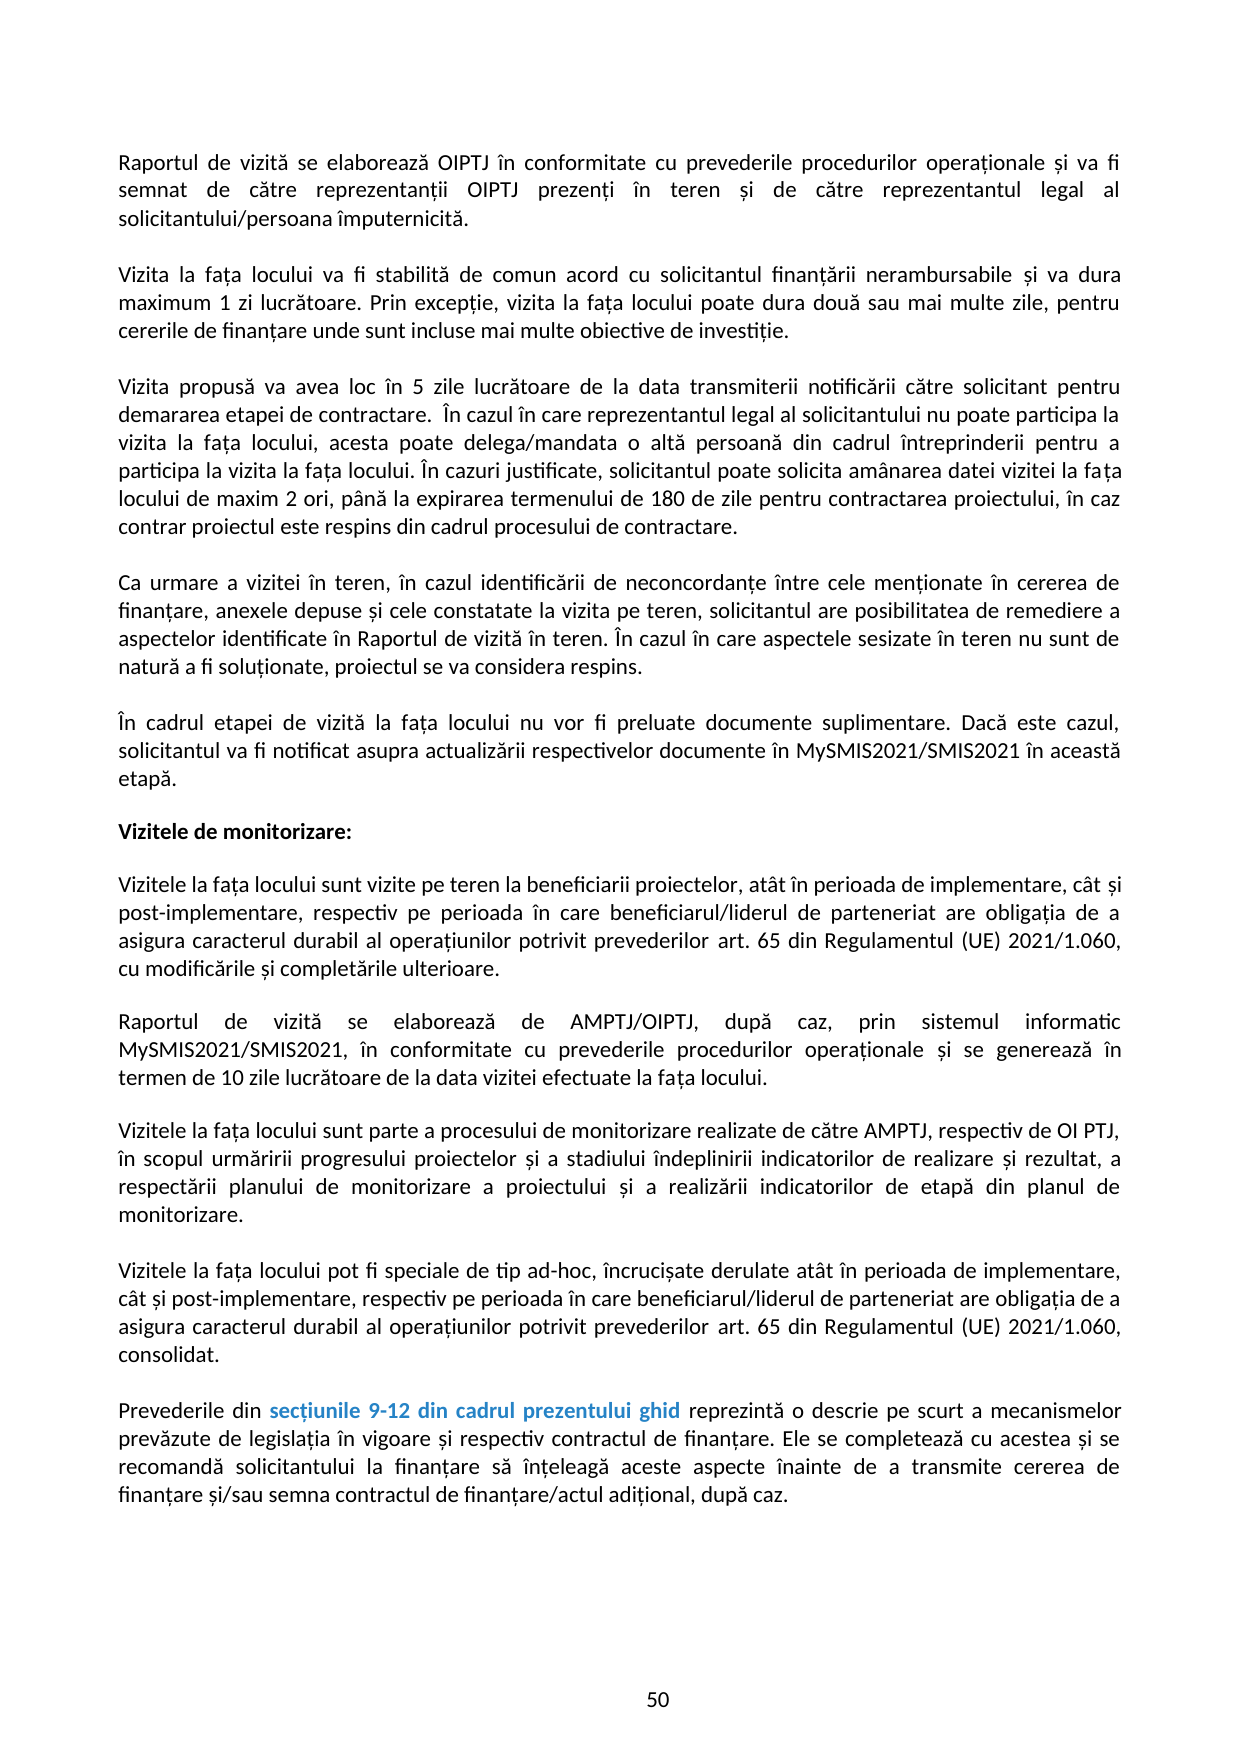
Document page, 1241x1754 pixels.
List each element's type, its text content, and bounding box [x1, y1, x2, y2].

text Vizitele de monitorizare: [118, 817, 1122, 845]
text Raportul de vizită se elaborează de AMPTJ/OIPTJ, după caz, prin sistemul informatic MySMIS2021/SMIS2021, în conformitate cu prevederile procedurilor operaționale şi se generează în termen de 10 zile lucrătoare de la data vizitei efectuate la faţa locului. [118, 1007, 1122, 1091]
text Vizita propusă va avea loc în 5 zile lucrătoare de la data transmiterii notificării către solicitant pentru demararea etapei de contractare. În cazul în care reprezentantul legal al solicitantului nu poate participa la vizita la faţa locului, acesta poate delega/mandata o altă persoană din cadrul întreprinderii pentru a participa la vizita la faţa locului. În cazuri justificate, solicitantul poate solicita amânarea datei vizitei la faţa locului de maxim 2 ori, până la expirarea termenului de 180 de zile pentru contractarea proiectului, în caz contrar proiectul este respins din cadrul procesului de contractare. [118, 372, 1122, 540]
text Vizitele la faţa locului pot fi speciale de tip ad-hoc, încrucișate derulate atât în perioada de implementare, cât şi post-implementare, respectiv pe perioada în care beneficiarul/liderul de parteneriat are obligația de a asigura caracterul durabil al operațiunilor potrivit prevederilor art. 65 din Regulamentul (UE) 2021/1.060, consolidat. [118, 1256, 1122, 1368]
text Raportul de vizită se elaborează OIPTJ în conformitate cu prevederile procedurilor operaționale și va fi semnat de către reprezentanții OIPTJ prezenți în teren și de către reprezentantul legal al solicitantului/persoana împuternicită. [118, 148, 1122, 232]
text Prevederile din secțiunile 9-12 din cadrul prezentului ghid reprezintă o descrie pe scurt a mecanismelor prevăzute de legislația în vigoare și respectiv contractul de finanțare. Ele se completează cu acestea și se recomandă solicitantului la finanțare să înțeleagă aceste aspecte înainte de a transmite cererea de finanțare și/sau semna contractul de finanțare/actul adițional, după caz. [118, 1396, 1122, 1508]
text În cadrul etapei de vizită la fața locului nu vor fi preluate documente suplimentare. Dacă este cazul, solicitantul va fi notificat asupra actualizării respectivelor documente în MySMIS2021/SMIS2021 în această etapă. [118, 708, 1122, 792]
text Vizitele la fața locului sunt parte a procesului de monitorizare realizate de către AMPTJ, respectiv de OI PTJ, în scopul urmăririi progresului proiectelor şi a stadiului îndeplinirii indicatorilor de realizare şi rezultat, a respectării planului de monitorizare a proiectului şi a realizării indicatorilor de etapă din planul de monitorizare. [118, 1116, 1122, 1228]
text Ca urmare a vizitei în teren, în cazul identificării de neconcordanțe între cele menționate în cererea de finanțare, anexele depuse și cele constatate la vizita pe teren, solicitantul are posibilitatea de remediere a aspectelor identificate în Raportul de vizită în teren. În cazul în care aspectele sesizate în teren nu sunt de natură a fi soluționate, proiectul se va considera respins. [118, 568, 1122, 680]
text Vizita la faţa locului va fi stabilită de comun acord cu solicitantul finanțării nerambursabile şi va dura maximum 1 zi lucrătoare. Prin excepție, vizita la fața locului poate dura două sau mai multe zile, pentru cererile de finanțare unde sunt incluse mai multe obiective de investiție. [118, 260, 1122, 344]
text Vizitele la fața locului sunt vizite pe teren la beneficiarii proiectelor, atât în perioada de implementare, cât şi post-implementare, respectiv pe perioada în care beneficiarul/liderul de parteneriat are obligația de a asigura caracterul durabil al operațiunilor potrivit prevederilor art. 65 din Regulamentul (UE) 2021/1.060, cu modificările şi completările ulterioare. [118, 870, 1122, 982]
